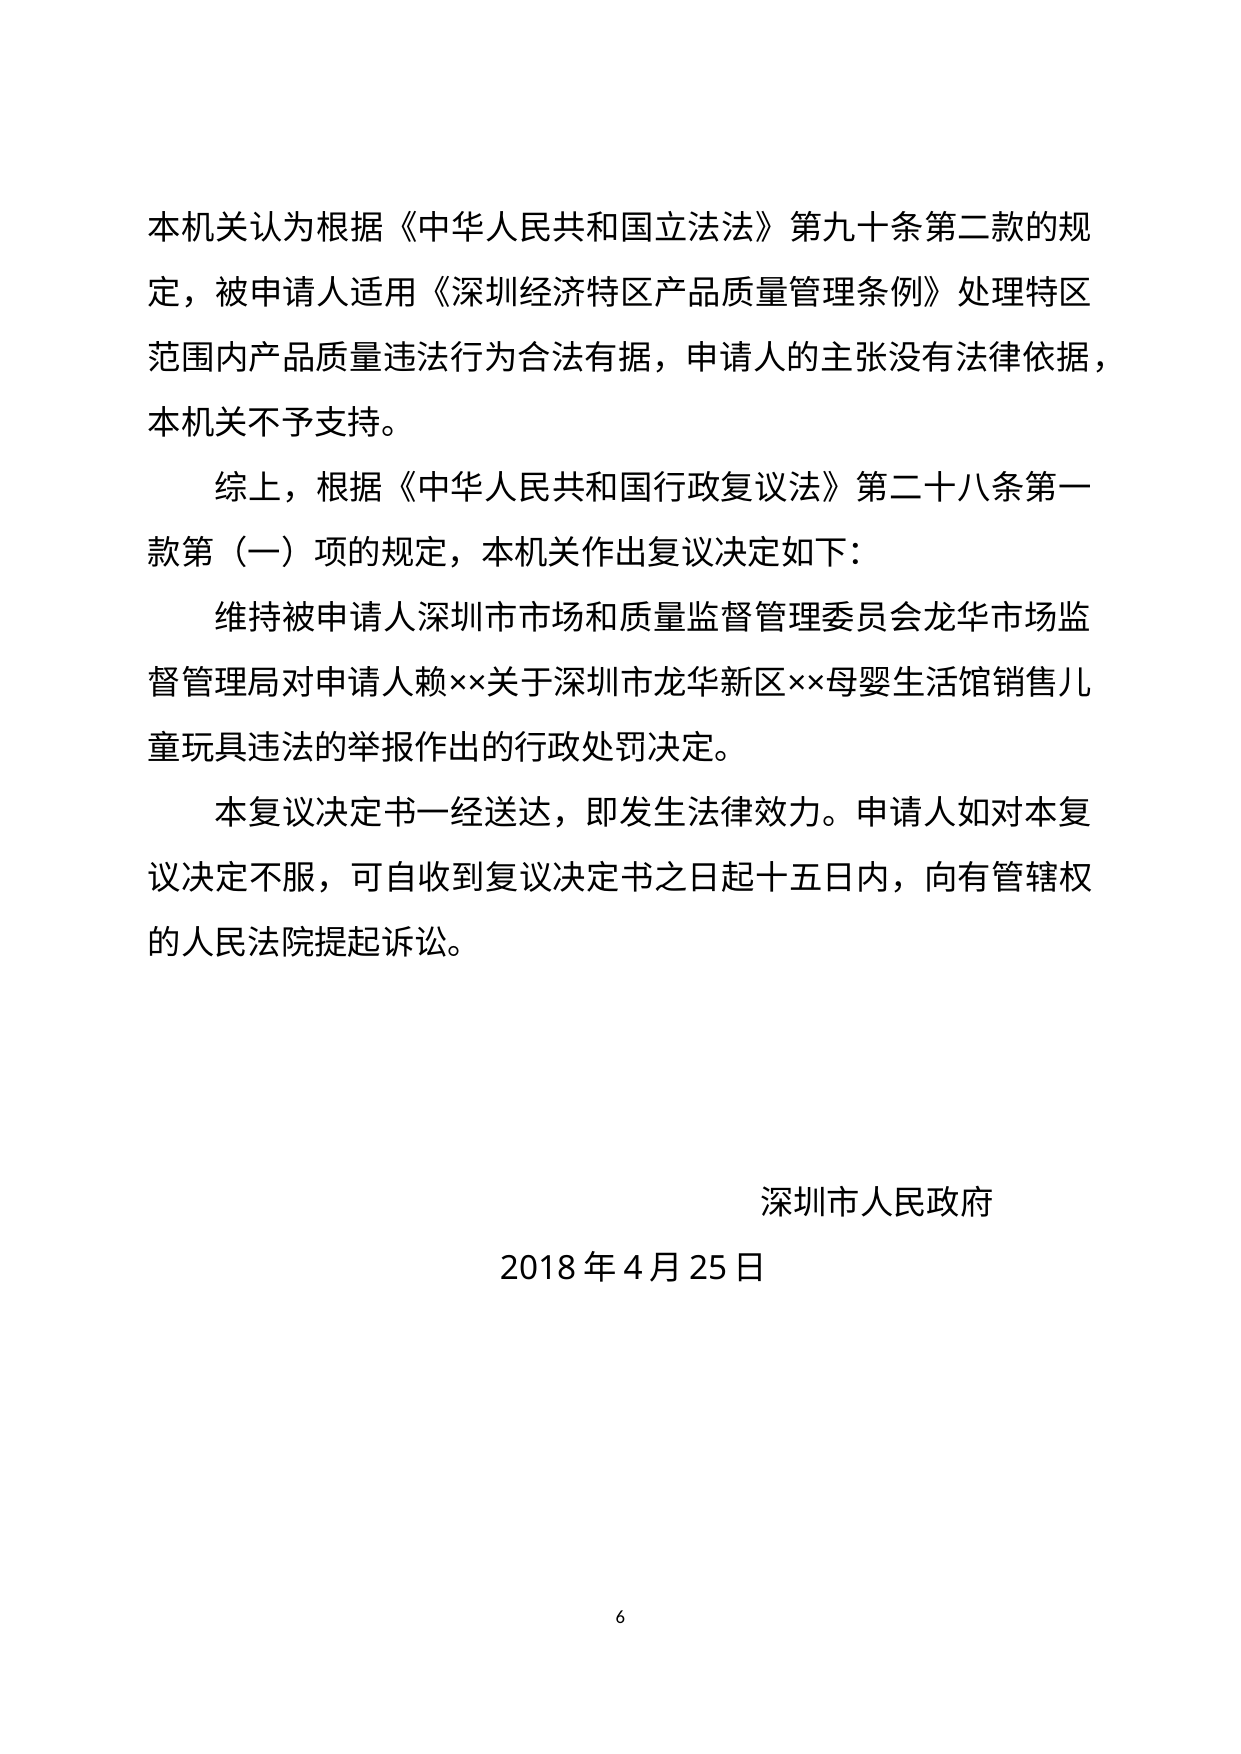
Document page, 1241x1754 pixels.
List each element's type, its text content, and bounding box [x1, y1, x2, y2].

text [148, 192, 1092, 452]
text 深圳市人民政府 [148, 1167, 1092, 1232]
text 本复议决定书一经送达，即发生法律效力。申请人如对本复议决定不服，可自收到复议决定书之日起十五日内，向有管辖权的人民法院提起诉讼。 [148, 777, 1092, 972]
text 2018年4月25日 [148, 1232, 1092, 1297]
text 维持被申请人深圳市市场和质量监督管理委员会龙华市场监督管理局对申请人赖××关于深圳市龙华新区××母婴生活馆销售儿童玩具违法的举报作出的行政处罚决定。 [148, 582, 1092, 777]
text 综上，根据《中华人民共和国行政复议法》第二十八条第一款第（一）项的规定，本机关作出复议决定如下： [148, 452, 1092, 582]
